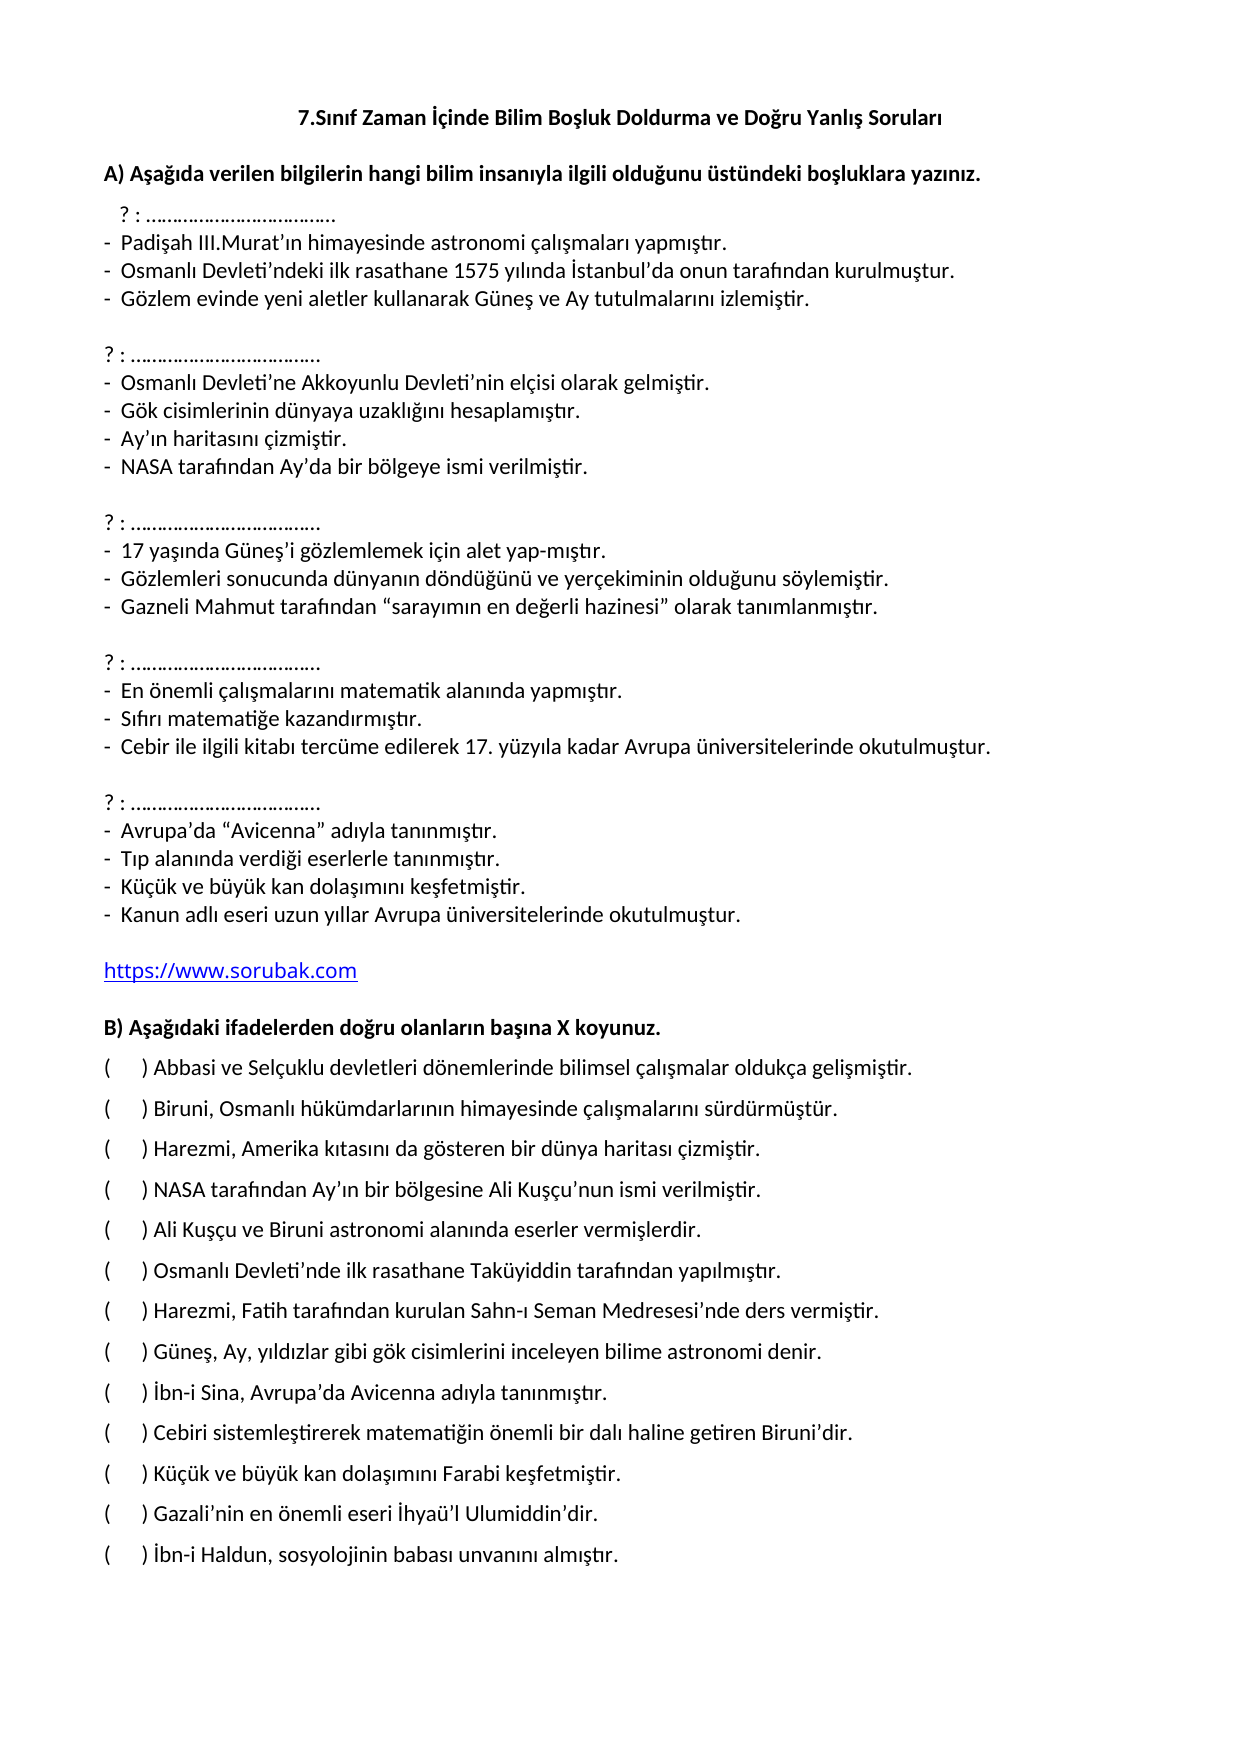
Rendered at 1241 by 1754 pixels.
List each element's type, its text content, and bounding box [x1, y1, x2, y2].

text ( ) Cebiri sistemleştirerek matematiğin önemli bir dalı haline getiren Biruni’dir. [103, 1418, 1137, 1446]
text - Gök cisimlerinin dünyaya uzaklığını hesaplamıştır. [103, 396, 1137, 424]
text - Ay’ın haritasını çizmiştir. [103, 424, 1137, 452]
text A) Aşağıda verilen bilgilerin hangi bilim insanıyla ilgili olduğunu üstündeki boşluklara yazınız. [103, 159, 1137, 187]
text - Osmanlı Devleti’ndeki ilk rasathane 1575 yılında İstanbul’da onun tarafından kurulmuştur. [103, 256, 1137, 284]
text - 17 yaşında Güneş’i gözlemlemek için alet yap-mıştır. [103, 536, 1137, 564]
text - En önemli çalışmalarını matematik alanında yapmıştır. [103, 676, 1137, 704]
text - Gözlem evinde yeni aletler kullanarak Güneş ve Ay tutulmalarını izlemiştir. [103, 284, 1137, 312]
text ( ) Güneş, Ay, yıldızlar gibi gök cisimlerini inceleyen bilime astronomi denir. [103, 1337, 1137, 1365]
text - Gözlemleri sonucunda dünyanın döndüğünü ve yerçekiminin olduğunu söylemiştir. [103, 564, 1137, 592]
text - Cebir ile ilgili kitabı tercüme edilerek 17. yüzyıla kadar Avrupa üniversitelerinde okutulmuştur. [103, 732, 1137, 760]
text - Gazneli Mahmut tarafından “sarayımın en değerli hazinesi” olarak tanımlanmıştır. [103, 592, 1137, 620]
text ? : ……………………………… [103, 508, 1137, 536]
text - Avrupa’da “Avicenna” adıyla tanınmıştır. [103, 816, 1137, 844]
text ( ) Harezmi, Amerika kıtasını da gösteren bir dünya haritası çizmiştir. [103, 1134, 1137, 1163]
text - Sıfırı matematiğe kazandırmıştır. [103, 704, 1137, 732]
text - Padişah III.Murat’ın himayesinde astronomi çalışmaları yapmıştır. [103, 228, 1137, 256]
text - Kanun adlı eseri uzun yıllar Avrupa üniversitelerinde okutulmuştur. [103, 901, 1137, 928]
text B) Aşağıdaki ifadelerden doğru olanların başına X koyunuz. [103, 1013, 1137, 1041]
text ( ) Harezmi, Fatih tarafından kurulan Sahn-ı Seman Medresesi’nde ders vermiştir. [103, 1297, 1137, 1325]
text ( ) Biruni, Osmanlı hükümdarlarının himayesinde çalışmalarını sürdürmüştür. [103, 1094, 1137, 1122]
text - Tıp alanında verdiği eserlerle tanınmıştır. [103, 844, 1137, 872]
text ( ) İbn-i Sina, Avrupa’da Avicenna adıyla tanınmıştır. [103, 1378, 1137, 1406]
text ( ) Gazali’nin en önemli eseri İhyaü’l Ulumiddin’dir. [103, 1499, 1137, 1527]
text ? : ……………………………… [103, 200, 1137, 228]
text ? : ……………………………… [103, 788, 1137, 816]
text ( ) NASA tarafından Ay’ın bir bölgesine Ali Kuşçu’nun ismi verilmiştir. [103, 1175, 1137, 1203]
text - Osmanlı Devleti’ne Akkoyunlu Devleti’nin elçisi olarak gelmiştir. [103, 368, 1137, 396]
text ? : ……………………………… [103, 340, 1137, 368]
text ( ) Osmanlı Devleti’nde ilk rasathane Taküyiddin tarafından yapılmıştır. [103, 1256, 1137, 1284]
text 7.Sınıf Zaman İçinde Bilim Boşluk Doldurma ve Doğru Yanlış Soruları [103, 103, 1137, 131]
text ( ) Abbasi ve Selçuklu devletleri dönemlerinde bilimsel çalışmalar oldukça gelişmiştir. [103, 1053, 1137, 1082]
text https://www.sorubak.com [103, 957, 1137, 985]
text - NASA tarafından Ay’da bir bölgeye ismi verilmiştir. [103, 452, 1137, 480]
text ( ) Küçük ve büyük kan dolaşımını Farabi keşfetmiştir. [103, 1459, 1137, 1487]
text ( ) Ali Kuşçu ve Biruni astronomi alanında eserler vermişlerdir. [103, 1216, 1137, 1244]
text ? : ……………………………… [103, 648, 1137, 676]
text - Küçük ve büyük kan dolaşımını keşfetmiştir. [103, 872, 1137, 901]
text ( ) İbn-i Haldun, sosyolojinin babası unvanını almıştır. [103, 1540, 1137, 1568]
